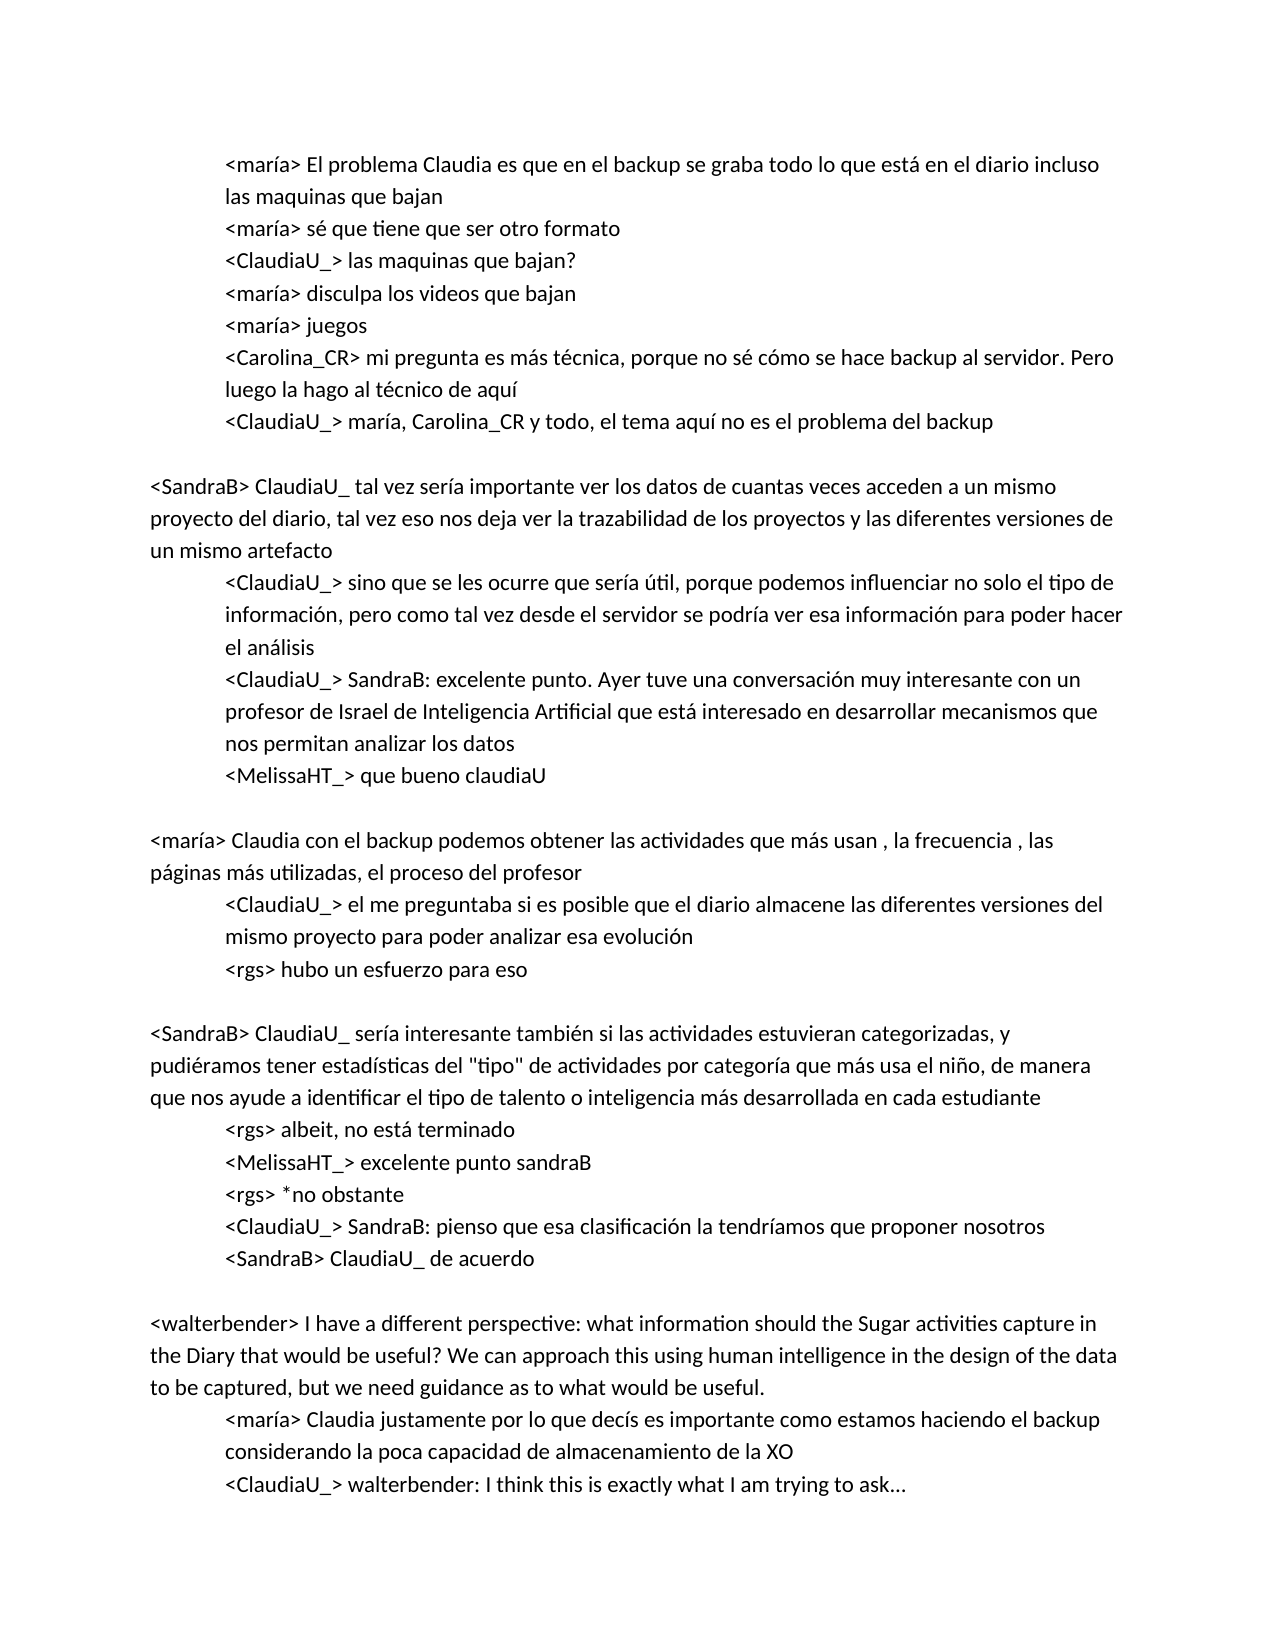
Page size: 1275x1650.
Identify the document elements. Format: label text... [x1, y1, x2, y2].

text <ClaudiaU_> SandraB: pienso que esa clasificación la tendríamos que proponer nosotros [150, 1212, 1125, 1240]
text <SandraB> ClaudiaU_ de acuerdo [150, 1244, 1125, 1272]
text <maría> El problema Claudia es que en el backup se graba todo lo que está en el diario incluso las maquinas que bajan [225, 150, 1125, 210]
text <ClaudiaU_> las maquinas que bajan? [150, 247, 1125, 274]
text <MelissaHT_> que bueno claudiaU [225, 762, 1125, 789]
text <maría> Claudia justamente por lo que decís es importante como estamos haciendo el backup considerando la poca capacidad de almacenamiento de la XO [225, 1405, 1125, 1466]
text <maría> sé que tiene que ser otro formato [150, 214, 1125, 242]
text <Carolina_CR> mi pregunta es más técnica, porque no sé cómo se hace backup al servidor. Pero luego la hago al técnico de aquí [225, 343, 1125, 403]
text <maría> Claudia con el backup podemos obtener las actividades que más usan , la frecuencia , las páginas más utilizadas, el proceso del profesor [150, 826, 1125, 886]
text <ClaudiaU_> el me preguntaba si es posible que el diario almacene las diferentes versiones del mismo proyecto para poder analizar esa evolución [225, 890, 1125, 951]
text <ClaudiaU_> SandraB: excelente punto. Ayer tuve una conversación muy interesante con un profesor de Israel de Inteligencia Artificial que está interesado en desarrollar mecanismos que nos permitan analizar los datos [225, 665, 1125, 757]
text <walterbender> I have a different perspective: what information should the Sugar activities capture in the Diary that would be useful? We can approach this using human intelligence in the design of the data to be captured, but we need guidance as to what would be useful. [150, 1309, 1125, 1401]
text <ClaudiaU_> walterbender: I think this is exactly what I am trying to ask... [150, 1470, 1125, 1498]
text <ClaudiaU_> sino que se les ocurre que sería útil, porque podemos influenciar no solo el tipo de información, pero como tal vez desde el servidor se podría ver esa información para poder hacer el análisis [225, 568, 1125, 661]
text <rgs> *no obstante [150, 1180, 1125, 1208]
text <maría> disculpa los videos que bajan [150, 279, 1125, 307]
text <rgs> albeit, no está terminado [150, 1116, 1125, 1144]
text <rgs> hubo un esfuerzo para eso [150, 955, 1125, 983]
text <SandraB> ClaudiaU_ tal vez sería importante ver los datos de cuantas veces acceden a un mismo proyecto del diario, tal vez eso nos deja ver la trazabilidad de los proyectos y las diferentes versiones de un mismo artefacto [150, 472, 1125, 564]
text <ClaudiaU_> maría, Carolina_CR y todo, el tema aquí no es el problema del backup [150, 407, 1125, 436]
text <SandraB> ClaudiaU_ sería interesante también si las actividades estuvieran categorizadas, y pudiéramos tener estadísticas del "tipo" de actividades por categoría que más usa el niño, de manera que nos ayude a identificar el tipo de talento o inteligencia más desarrollada en cada estudiante [150, 1019, 1125, 1111]
text <maría> juegos [225, 311, 1125, 339]
text <MelissaHT_> excelente punto sandraB [150, 1148, 1125, 1176]
